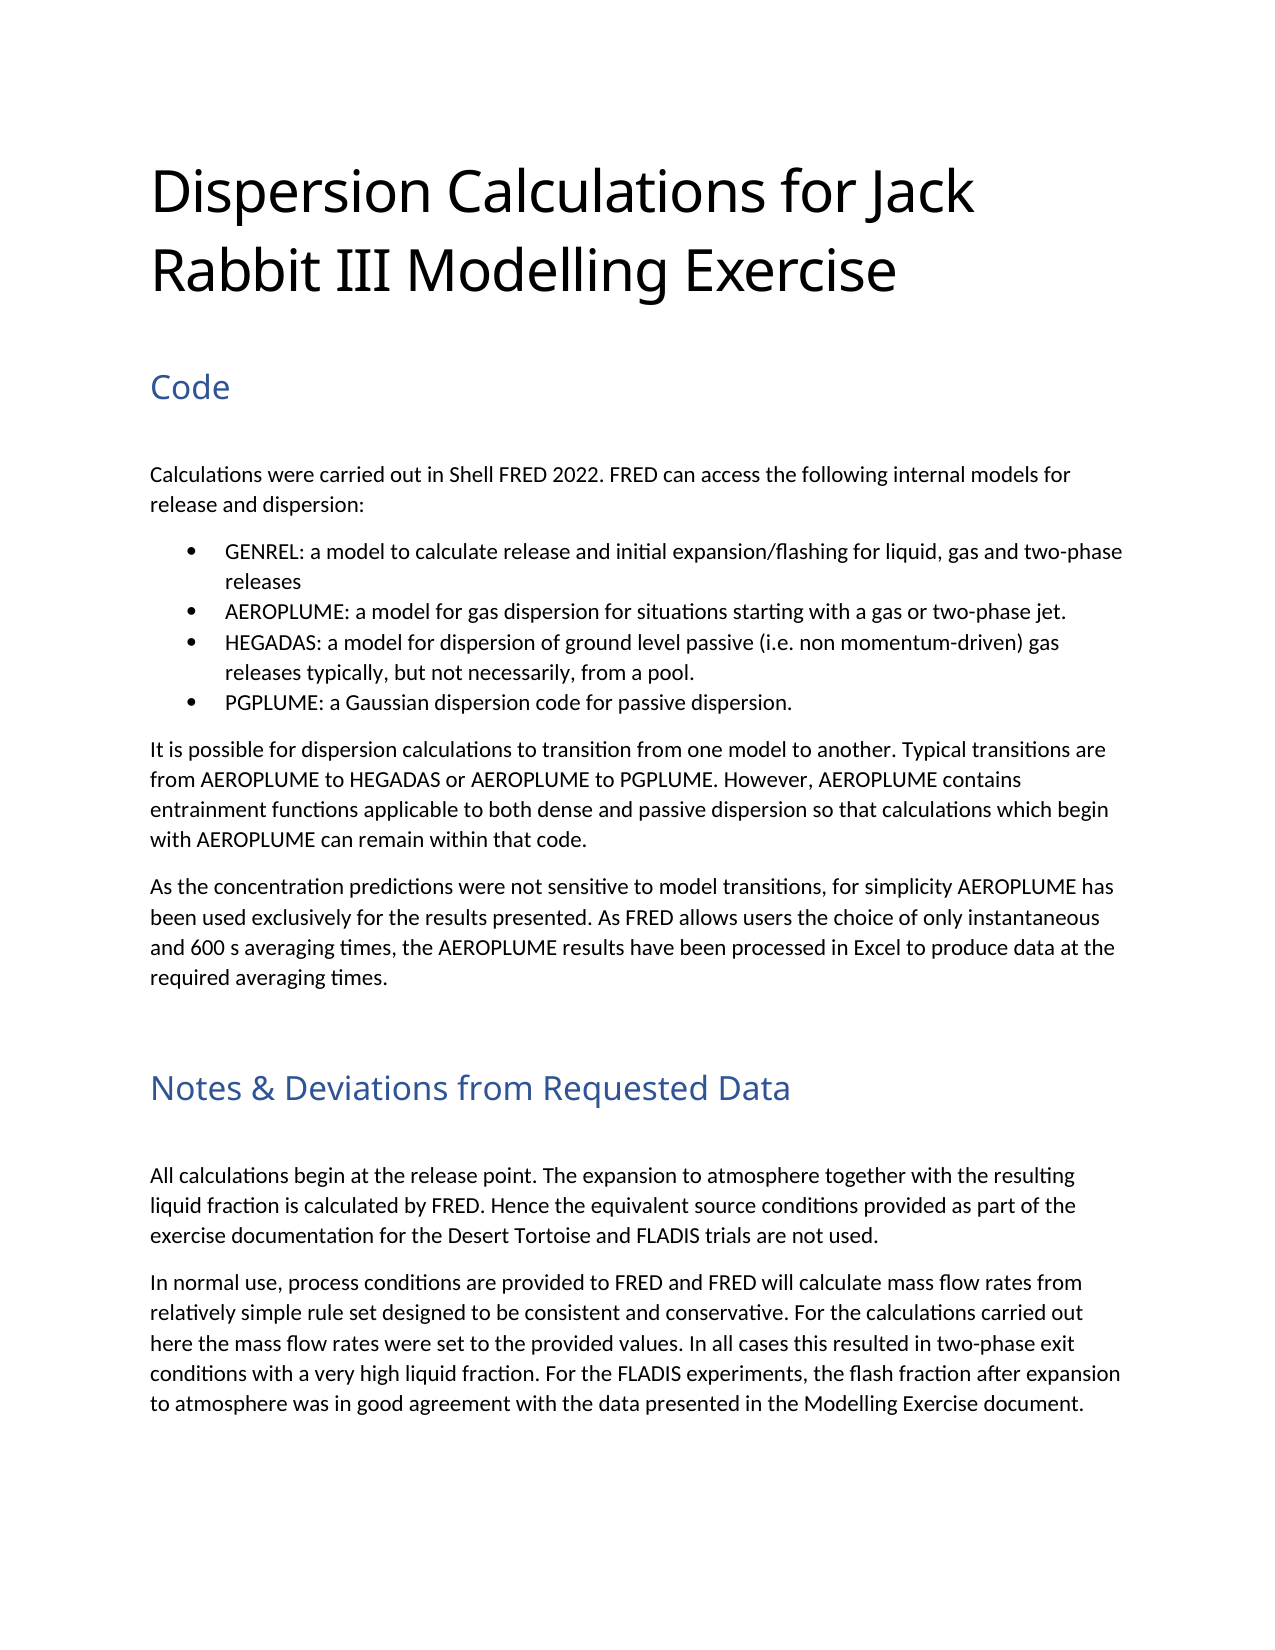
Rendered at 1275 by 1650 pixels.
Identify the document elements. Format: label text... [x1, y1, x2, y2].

list HEGADAS: a model for dispersion of ground level passive (i.e. non momentum-driven) gas releases typically, but not necessarily, from a pool. [187, 628, 1125, 686]
title Dispersion Calculations for Jack Rabbit III Modelling Exercise [150, 150, 1125, 309]
subtitle Code [150, 364, 1125, 409]
list AEROPLUME: a model for gas dispersion for situations starting with a gas or two-phase jet. [187, 597, 1125, 626]
list GENREL: a model to calculate release and initial expansion/flashing for liquid, gas and two-phase releases [187, 537, 1125, 595]
text All calculations begin at the release point. The expansion to atmosphere together with the resulting liquid fraction is calculated by FRED. Hence the equivalent source conditions provided as part of the exercise documentation for the Desert Tortoise and FLADIS trials are not used. [150, 1161, 1125, 1249]
text Calculations were carried out in Shell FRED 2022. FRED can access the following internal models for release and dispersion: [150, 460, 1125, 518]
text In normal use, process conditions are provided to FRED and FRED will calculate mass flow rates from relatively simple rule set designed to be consistent and conservative. For the calculations carried out here the mass flow rates were set to the provided values. In all cases this resulted in two-phase exit conditions with a very high liquid fraction. For the FLADIS experiments, the flash fraction after expansion to atmosphere was in good agreement with the data presented in the Modelling Exercise document. [150, 1268, 1125, 1417]
list PGPLUME: a Gaussian dispersion code for passive dispersion. [187, 688, 1125, 716]
text As the concentration predictions were not sensitive to model transitions, for simplicity AEROPLUME has been used exclusively for the results presented. As FRED allows users the choice of only instantaneous and 600 s averaging times, the AEROPLUME results have been processed in Excel to produce data at the required averaging times. [150, 872, 1125, 991]
subtitle Notes & Deviations from Requested Data [150, 1065, 1125, 1111]
text It is possible for dispersion calculations to transition from one model to another. Typical transitions are from AEROPLUME to HEGADAS or AEROPLUME to PGPLUME. However, AEROPLUME contains entrainment functions applicable to both dense and passive dispersion so that calculations which begin with AEROPLUME can remain within that code. [150, 735, 1125, 854]
